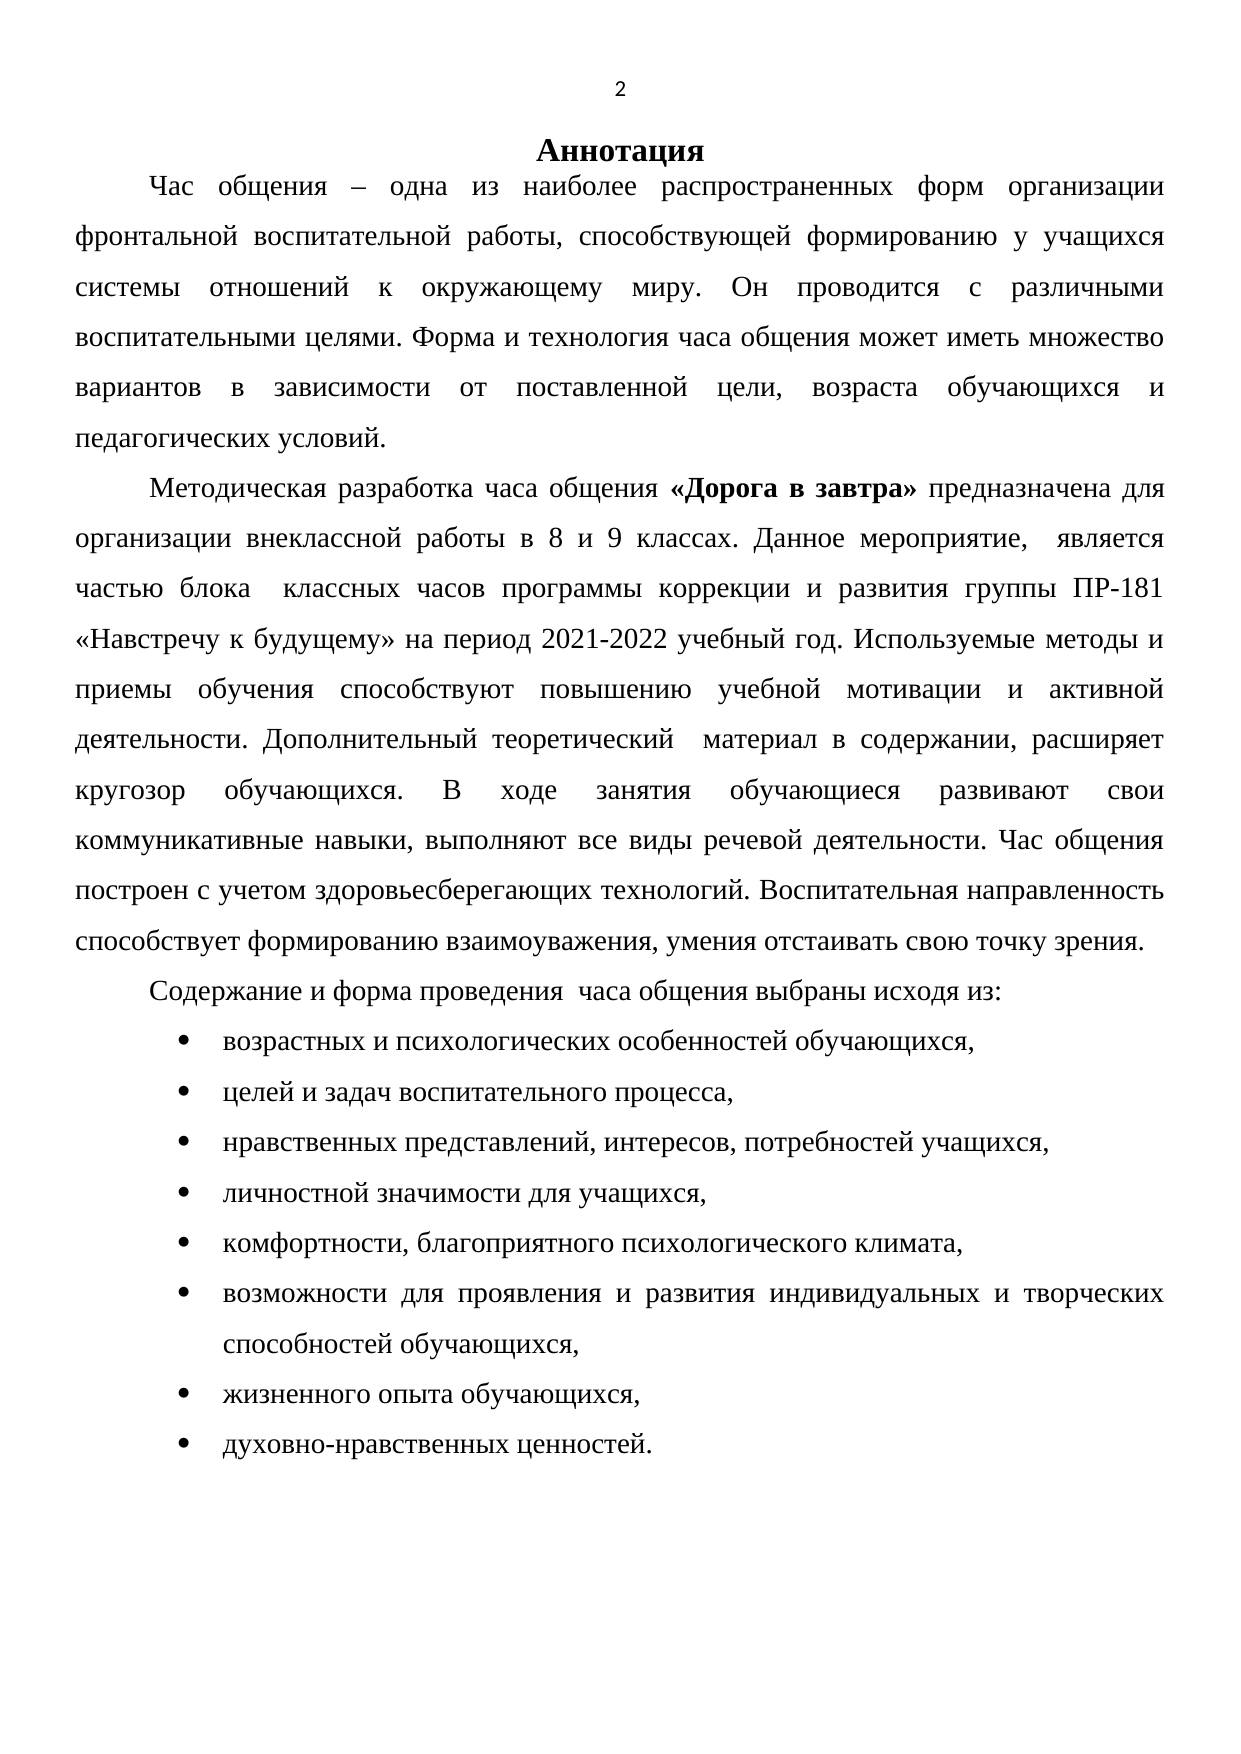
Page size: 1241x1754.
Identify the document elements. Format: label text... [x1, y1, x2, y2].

list личностной значимости для учащихся, [178, 1175, 1165, 1208]
list комфортности, благоприятного психологического климата, [178, 1225, 1165, 1259]
list жизненного опыта обучающихся, [178, 1376, 1165, 1410]
list целей и задач воспитательного процесса, [178, 1074, 1165, 1107]
text Содержание и форма проведения часа общения выбраны исходя из: [75, 973, 1165, 1007]
list возрастных и психологических особенностей обучающихся, [178, 1023, 1165, 1057]
text Методическая разработка часа общения «Дорога в завтра» предназначена для организации внеклассной работы в 8 и 9 классах. Данное мероприятие, является частью блока классных часов программы коррекции и развития группы ПР-181 «Навстречу к будущему» на период 2021-2022 учебный год. Используемые методы и приемы обучения способствуют повышению учебной мотивации и активной деятельности. Дополнительный теоретический материал в содержании, расширяет кругозор обучающихся. В ходе занятия обучающиеся развивают свои коммуникативные навыки, выполняют все виды речевой деятельности. Час общения построен с учетом здоровьесберегающих технологий. Воспитательная направленность способствует формированию взаимоуважения, умения отстаивать свою точку зрения. [75, 470, 1165, 956]
text Час общения – одна из наиболее распространенных форм организации фронтальной воспитательной работы, способствующей формированию у учащихся системы отношений к окружающему миру. Он проводится с различными воспитательными целями. Форма и технология часа общения может иметь множество вариантов в зависимости от поставленной цели, возраста обучающихся и педагогических условий. [75, 168, 1165, 453]
list духовно-нравственных ценностей. [178, 1427, 1165, 1460]
text Аннотация [75, 130, 1165, 168]
list возможности для проявления и развития индивидуальных и творческих способностей обучающихся, [178, 1276, 1165, 1359]
list нравственных представлений, интересов, потребностей учащихся, [178, 1124, 1165, 1158]
